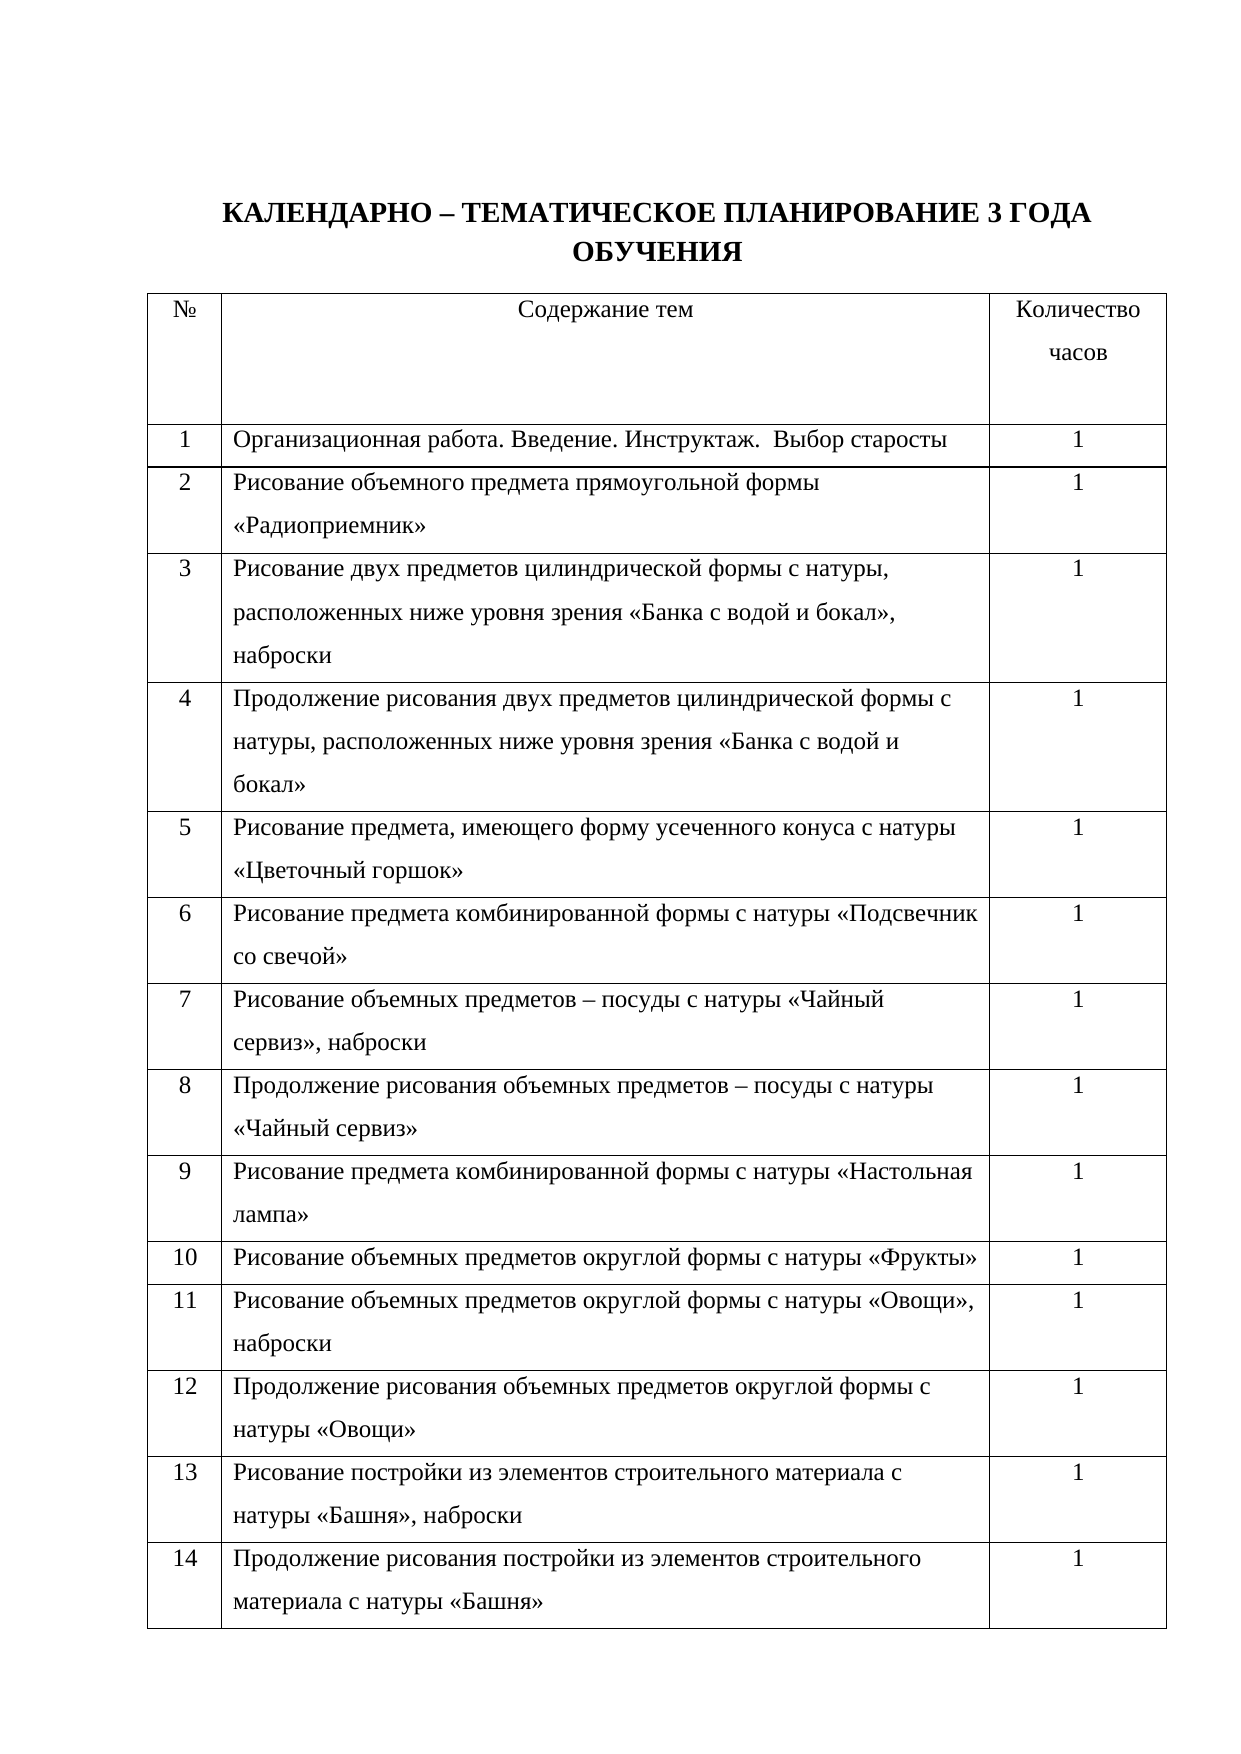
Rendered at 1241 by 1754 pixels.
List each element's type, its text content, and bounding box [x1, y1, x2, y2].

table_header Количество часов [990, 294, 1166, 423]
table_cell Рисование предмета, имеющего форму усеченного конуса с натуры «Цветочный горшок» [222, 812, 989, 897]
table_cell 1 [990, 812, 1166, 897]
table_cell 8 [148, 1070, 221, 1155]
table_cell 1 [990, 468, 1166, 552]
table_cell 1 [990, 1242, 1166, 1284]
table_cell Рисование объемных предметов округлой формы с натуры «Фрукты» [222, 1242, 989, 1284]
table_cell Продолжение рисования объемных предметов – посуды с натуры «Чайный сервиз» [222, 1070, 989, 1155]
table_cell 13 [148, 1457, 221, 1542]
table_cell Рисование объемного предмета прямоугольной формы «Радиоприемник» [222, 468, 989, 552]
table_cell 14 [148, 1543, 221, 1628]
table_cell Продолжение рисования двух предметов цилиндрической формы с натуры, расположенных ниже уровня зрения «Банка с водой и бокал» [222, 683, 989, 811]
table_cell 1 [990, 683, 1166, 811]
table_cell 5 [148, 812, 221, 897]
table_cell Организационная работа. Введение. Инструктаж. Выбор старосты [222, 425, 989, 466]
table_cell Рисование объемных предметов – посуды с натуры «Чайный сервиз», наброски [222, 984, 989, 1069]
table_cell 6 [148, 898, 221, 983]
table_cell Продолжение рисования объемных предметов округлой формы с натуры «Овощи» [222, 1371, 989, 1456]
table_header Содержание тем [222, 294, 989, 423]
table_cell 1 [990, 984, 1166, 1069]
table_cell 11 [148, 1285, 221, 1370]
table_cell Продолжение рисования постройки из элементов строительного материала с натуры «Башня» [222, 1543, 989, 1628]
table_cell Рисование постройки из элементов строительного материала с натуры «Башня», наброски [222, 1457, 989, 1542]
table_cell 1 [148, 425, 221, 466]
table_header № [148, 294, 221, 423]
table_cell 1 [990, 425, 1166, 466]
table_cell 1 [990, 898, 1166, 983]
table_cell 1 [990, 1285, 1166, 1370]
table_cell 1 [990, 1371, 1166, 1456]
table_cell 10 [148, 1242, 221, 1284]
table_cell Рисование двух предметов цилиндрической формы с натуры, расположенных ниже уровня зрения «Банка с водой и бокал», наброски [222, 554, 989, 682]
table_cell Рисование объемных предметов округлой формы с натуры «Овощи», наброски [222, 1285, 989, 1370]
list КАЛЕНДАРНО – ТЕМАТИЧЕСКОЕ ПЛАНИРОВАНИЕ 3 ГОДА ОБУЧЕНИЯ [162, 195, 1152, 267]
table_cell 1 [990, 1457, 1166, 1542]
table_cell Рисование предмета комбинированной формы с натуры «Настольная лампа» [222, 1156, 989, 1241]
table_cell 1 [990, 1543, 1166, 1628]
table_cell 9 [148, 1156, 221, 1241]
table_cell 4 [148, 683, 221, 811]
table_cell 1 [990, 554, 1166, 682]
table_cell 7 [148, 984, 221, 1069]
table_cell 3 [148, 554, 221, 682]
table_cell Рисование предмета комбинированной формы с натуры «Подсвечник со свечой» [222, 898, 989, 983]
table_cell 2 [148, 468, 221, 552]
table_cell 1 [990, 1070, 1166, 1155]
table_cell 1 [990, 1156, 1166, 1241]
table_cell 12 [148, 1371, 221, 1456]
